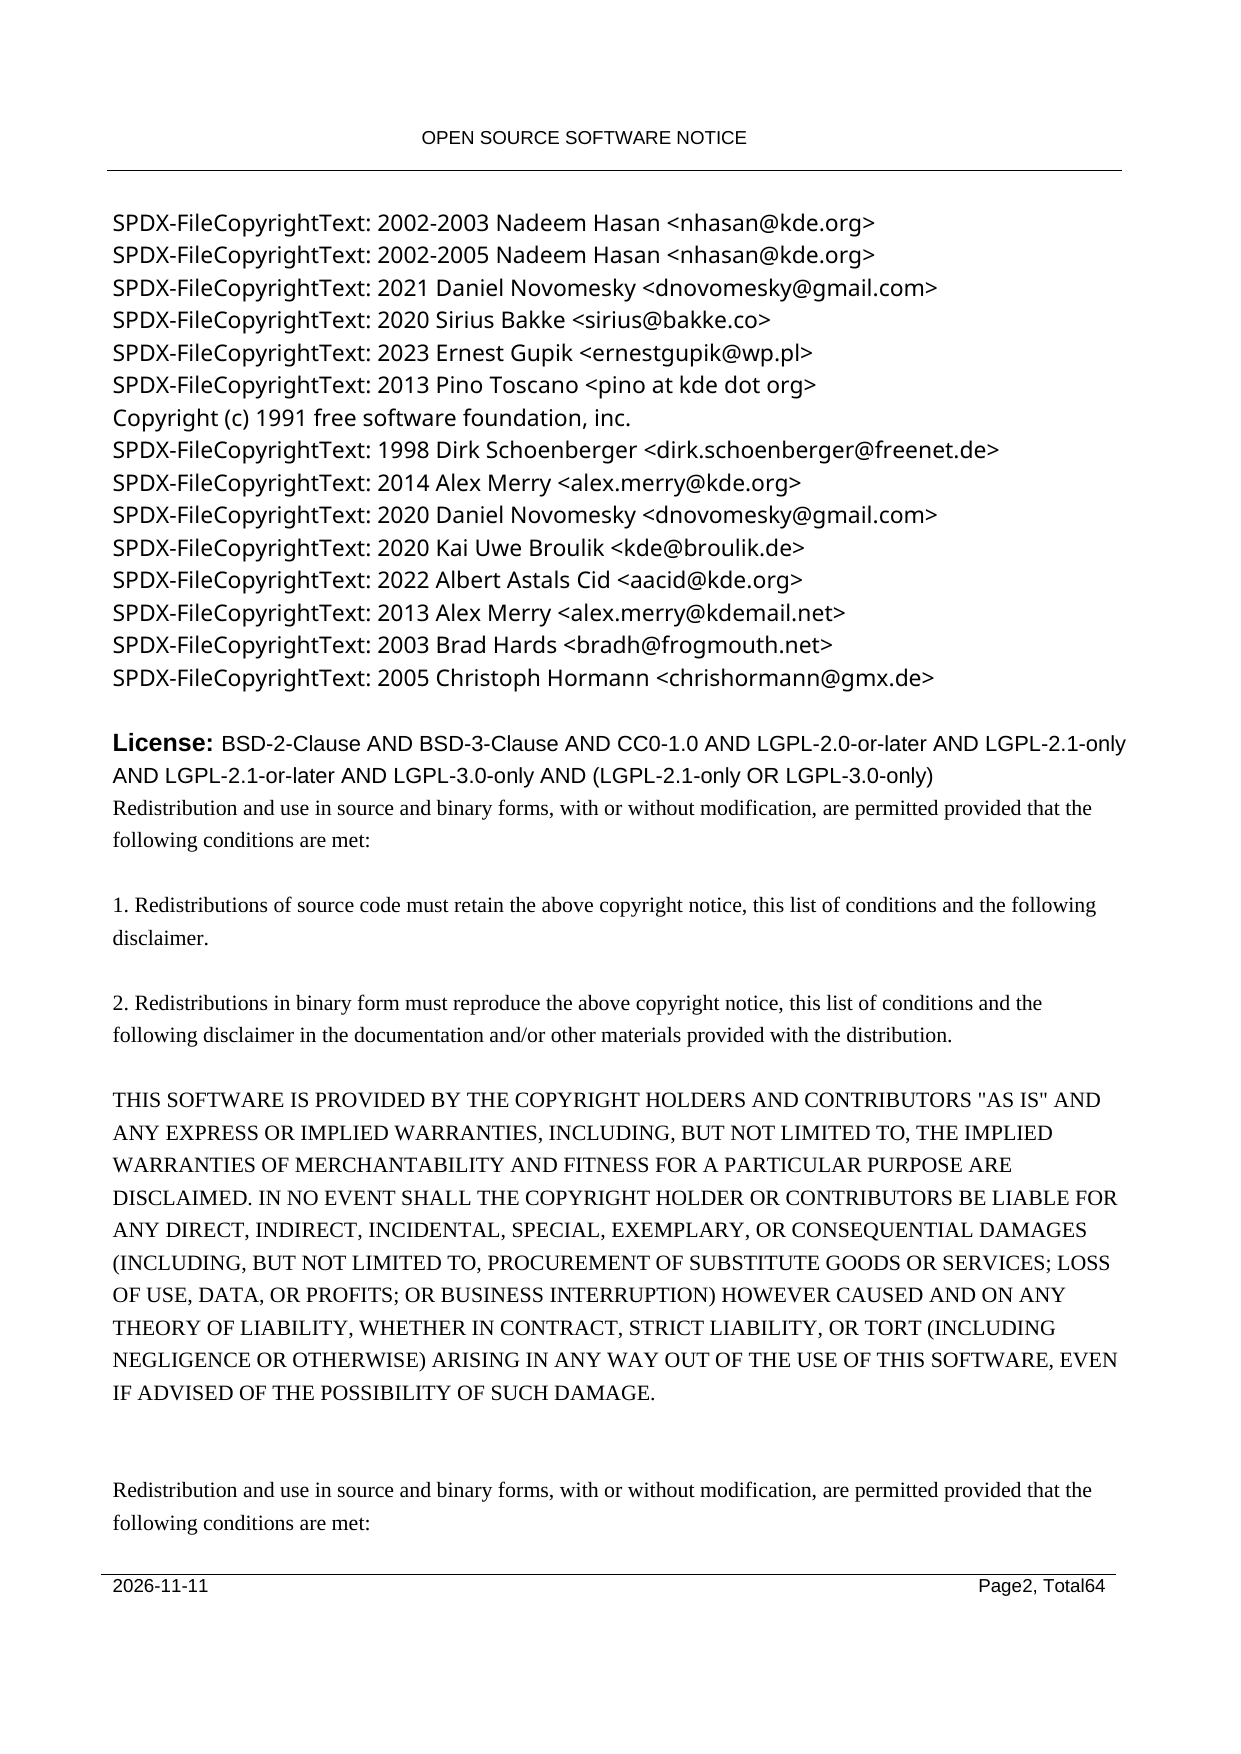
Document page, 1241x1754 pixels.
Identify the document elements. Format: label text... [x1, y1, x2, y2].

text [112, 206, 1128, 726]
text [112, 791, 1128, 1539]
text License: BSD-2-Clause AND BSD-3-Clause AND CC0-1.0 AND LGPL-2.0-or-later AND LGPL-2.1-only AND LGPL-2.1-or-later AND LGPL-3.0-only AND (LGPL-2.1-only OR LGPL-3.0-only) [112, 726, 1128, 791]
